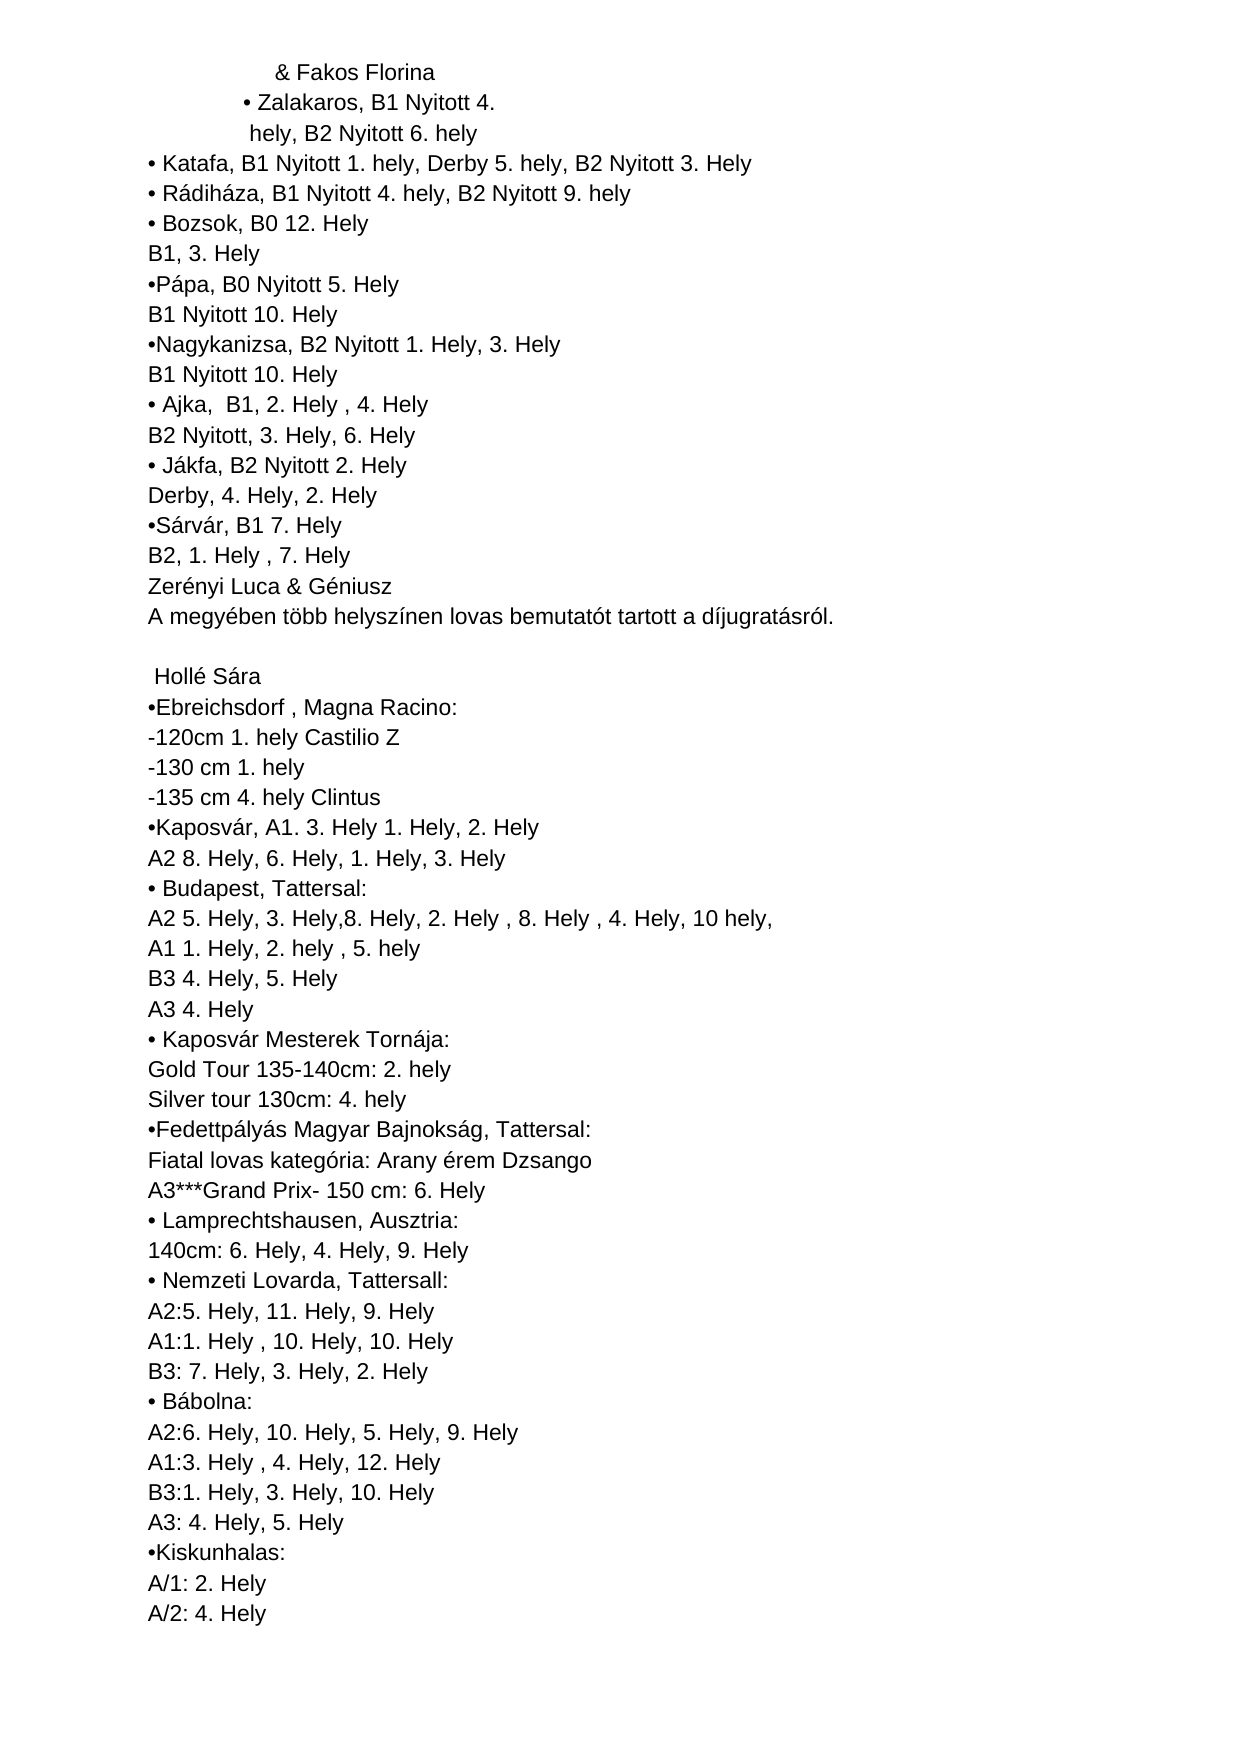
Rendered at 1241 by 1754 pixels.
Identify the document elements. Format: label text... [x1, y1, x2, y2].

text B3: 7. Hely, 3. Hely, 2. Hely [148, 1358, 1093, 1384]
text • Jákfa, B2 Nyitott 2. Hely [148, 452, 1093, 478]
text • Lamprechtshausen, Ausztria: [148, 1207, 1093, 1233]
text A1:3. Hely , 4. Hely, 12. Hely [148, 1449, 1093, 1475]
text • Bábolna: [148, 1388, 1093, 1414]
text B1 Nyitott 10. Hely [148, 361, 1093, 387]
text Hollé Sára [148, 633, 1093, 689]
text A2:5. Hely, 11. Hely, 9. Hely [148, 1298, 1093, 1324]
text Derby, 4. Hely, 2. Hely [148, 482, 1093, 508]
text • Bozsok, B0 12. Hely [148, 210, 1093, 236]
text Zerényi Luca & Géniusz [148, 573, 1093, 599]
text • Budapest, Tattersal: [148, 875, 1093, 901]
text A3 4. Hely [148, 996, 1093, 1022]
text A megyében több helyszínen lovas bemutatót tartott a díjugratásról. [148, 603, 1093, 629]
text Fiatal lovas kategória: Arany érem Dzsango [148, 1147, 1093, 1173]
text A1 1. Hely, 2. hely , 5. hely [148, 935, 1093, 961]
text 140cm: 6. Hely, 4. Hely, 9. Hely [148, 1237, 1093, 1263]
text -130 cm 1. hely [148, 754, 1093, 780]
text Gold Tour 135-140cm: 2. hely [148, 1056, 1093, 1082]
text •Kaposvár, A1. 3. Hely 1. Hely, 2. Hely [148, 814, 1093, 841]
text B1 Nyitott 10. Hely [148, 301, 1093, 327]
text •Kiskunhalas: [148, 1539, 1093, 1566]
text •Ebreichsdorf , Magna Racino: [148, 693, 1093, 720]
text B2, 1. Hely , 7. Hely [148, 542, 1093, 569]
text hely, B2 Nyitott 6. hely [148, 119, 1093, 146]
text A1:1. Hely , 10. Hely, 10. Hely [148, 1328, 1093, 1354]
text •Fedettpályás Magyar Bajnokság, Tattersal: [148, 1116, 1093, 1143]
text A2:6. Hely, 10. Hely, 5. Hely, 9. Hely [148, 1418, 1093, 1445]
text & Fakos Florina [148, 59, 1093, 85]
text •Nagykanizsa, B2 Nyitott 1. Hely, 3. Hely [148, 331, 1093, 357]
text B3:1. Hely, 3. Hely, 10. Hely [148, 1479, 1093, 1505]
text A3***Grand Prix- 150 cm: 6. Hely [148, 1177, 1093, 1203]
text • Nemzeti Lovarda, Tattersall: [148, 1267, 1093, 1294]
text A2 8. Hely, 6. Hely, 1. Hely, 3. Hely [148, 844, 1093, 871]
text B1, 3. Hely [148, 240, 1093, 267]
text • Rádiháza, B1 Nyitott 4. hely, B2 Nyitott 9. hely [148, 180, 1093, 206]
text -135 cm 4. hely Clintus [148, 784, 1093, 810]
text •Pápa, B0 Nyitott 5. Hely [148, 271, 1093, 297]
text • Kaposvár Mesterek Tornája: [148, 1026, 1093, 1052]
text A2 5. Hely, 3. Hely,8. Hely, 2. Hely , 8. Hely , 4. Hely, 10 hely, [148, 905, 1093, 931]
text • Ajka, B1, 2. Hely , 4. Hely [148, 391, 1093, 418]
text B3 4. Hely, 5. Hely [148, 965, 1093, 992]
text A/1: 2. Hely [148, 1569, 1093, 1596]
text B2 Nyitott, 3. Hely, 6. Hely [148, 422, 1093, 448]
text A3: 4. Hely, 5. Hely [148, 1509, 1093, 1535]
text A/2: 4. Hely [148, 1600, 1093, 1626]
text Silver tour 130cm: 4. hely [148, 1086, 1093, 1112]
text • Katafa, B1 Nyitott 1. hely, Derby 5. hely, B2 Nyitott 3. Hely [148, 150, 1093, 176]
text -120cm 1. hely Castilio Z [148, 724, 1093, 750]
text •Sárvár, B1 7. Hely [148, 512, 1093, 538]
text • Zalakaros, B1 Nyitott 4. [148, 89, 1093, 116]
